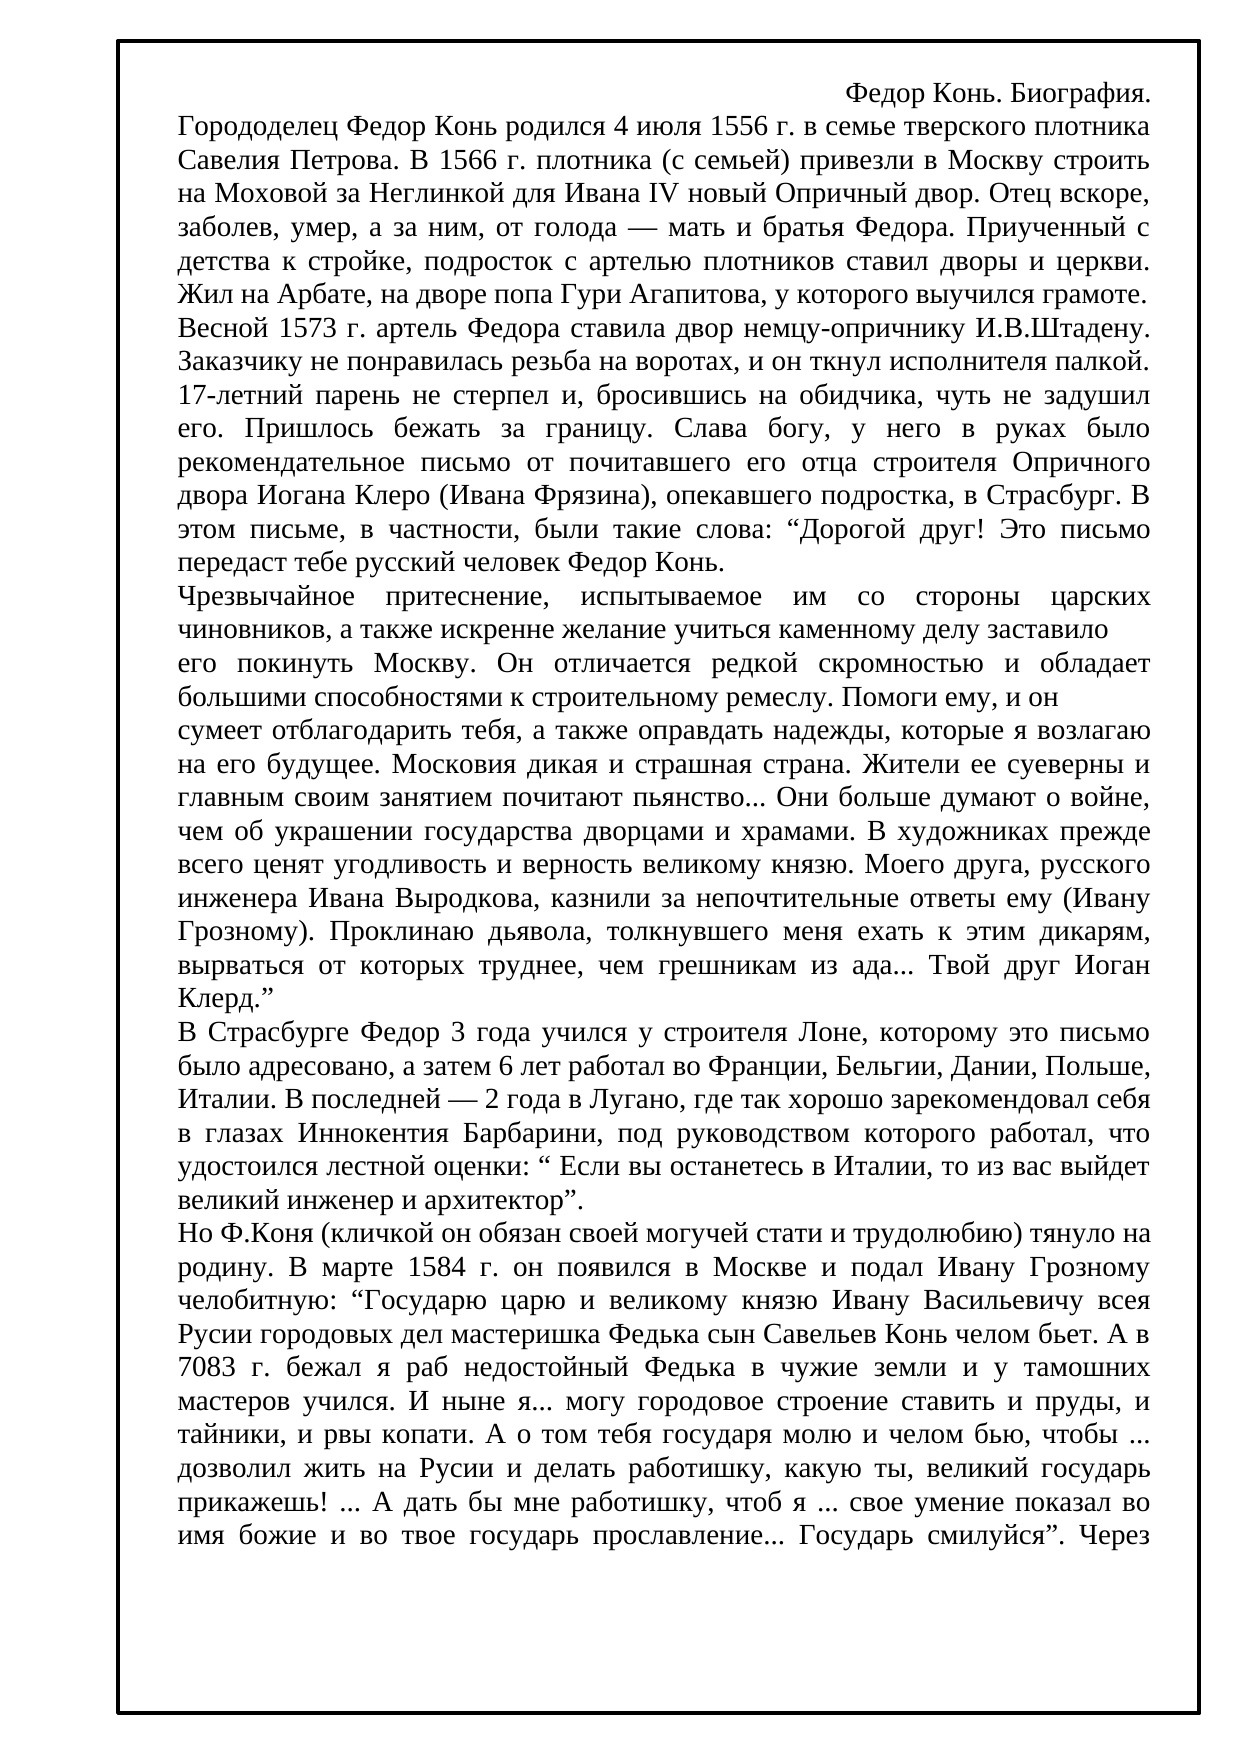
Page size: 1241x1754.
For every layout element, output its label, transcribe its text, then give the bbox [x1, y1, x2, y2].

text Весной 1573 г. артель Федора ставила двор немцу-опричнику И.В.Штадену. Заказчику не понравилась резьба на воротах, и он ткнул исполнителя палкой. 17-летний парень не стерпел и, бросившись на обидчика, чуть не задушил его. Пришлось бежать за границу. Слава богу, у него в руках было рекомендательное письмо от почитавшего его отца строителя Опричного двора Иогана Клеро (Ивана Фрязина), опекавшего подростка, в Страсбург. В этом письме, в частности, были такие слова: “Дорогой друг! Это письмо передаст тебе русский человек Федор Конь. [177, 310, 1152, 578]
text Чрезвычайное притеснение, испытываемое им со стороны царских чиновников, а также искренне желание учиться каменному делу заставило [177, 578, 1152, 645]
text его покинуть Москву. Он отличается редкой скромностью и обладает большими способностями к строительному ремеслу. Помоги ему, и он [177, 645, 1152, 712]
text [177, 1215, 1152, 1551]
text сумеет отблагодарить тебя, а также оправдать надежды, которые я возлагаю на его будущее. Московия дикая и страшная страна. Жители ее суеверны и главным своим занятием почитают пьянство... Они больше думают о войне, чем об украшении государства дворцами и храмами. В художниках прежде всего ценят угодливость и верность великому князю. Моего друга, русского инженера Ивана Выродкова, казнили за непочтительные ответы ему (Ивану Грозному). Проклинаю дьявола, толкнувшего меня ехать к этим дикарям, вырваться от которых труднее, чем грешникам из ада... Твой друг Иоган Клерд.” [177, 712, 1152, 1014]
text Горододелец Федор Конь родился 4 июля 1556 г. в семье тверского плотника Савелия Петрова. В 1566 г. плотника (с семьей) привезли в Москву строить на Моховой за Неглинкой для Ивана IV новый Опричный двор. Отец вскоре, заболев, умер, а за ним, от голода — мать и братья Федора. Приученный с детства к стройке, подросток с артелью плотников ставил дворы и церкви. Жил на Арбате, на дворе попа Гури Агапитова, у которого выучился грамоте. [177, 108, 1152, 310]
text В Страсбурге Федор 3 года учился у строителя Лоне, которому это письмо было адресовано, а затем 6 лет работал во Франции, Бельгии, Дании, Польше, Италии. В последней — 2 года в Лугано, где так хорошо зарекомендовал себя в глазах Иннокентия Барбарини, под руководством которого работал, что удостоился лестной оценки: “ Если вы останетесь в Италии, то из вас выйдет великий инженер и архитектор”. [177, 1014, 1152, 1215]
